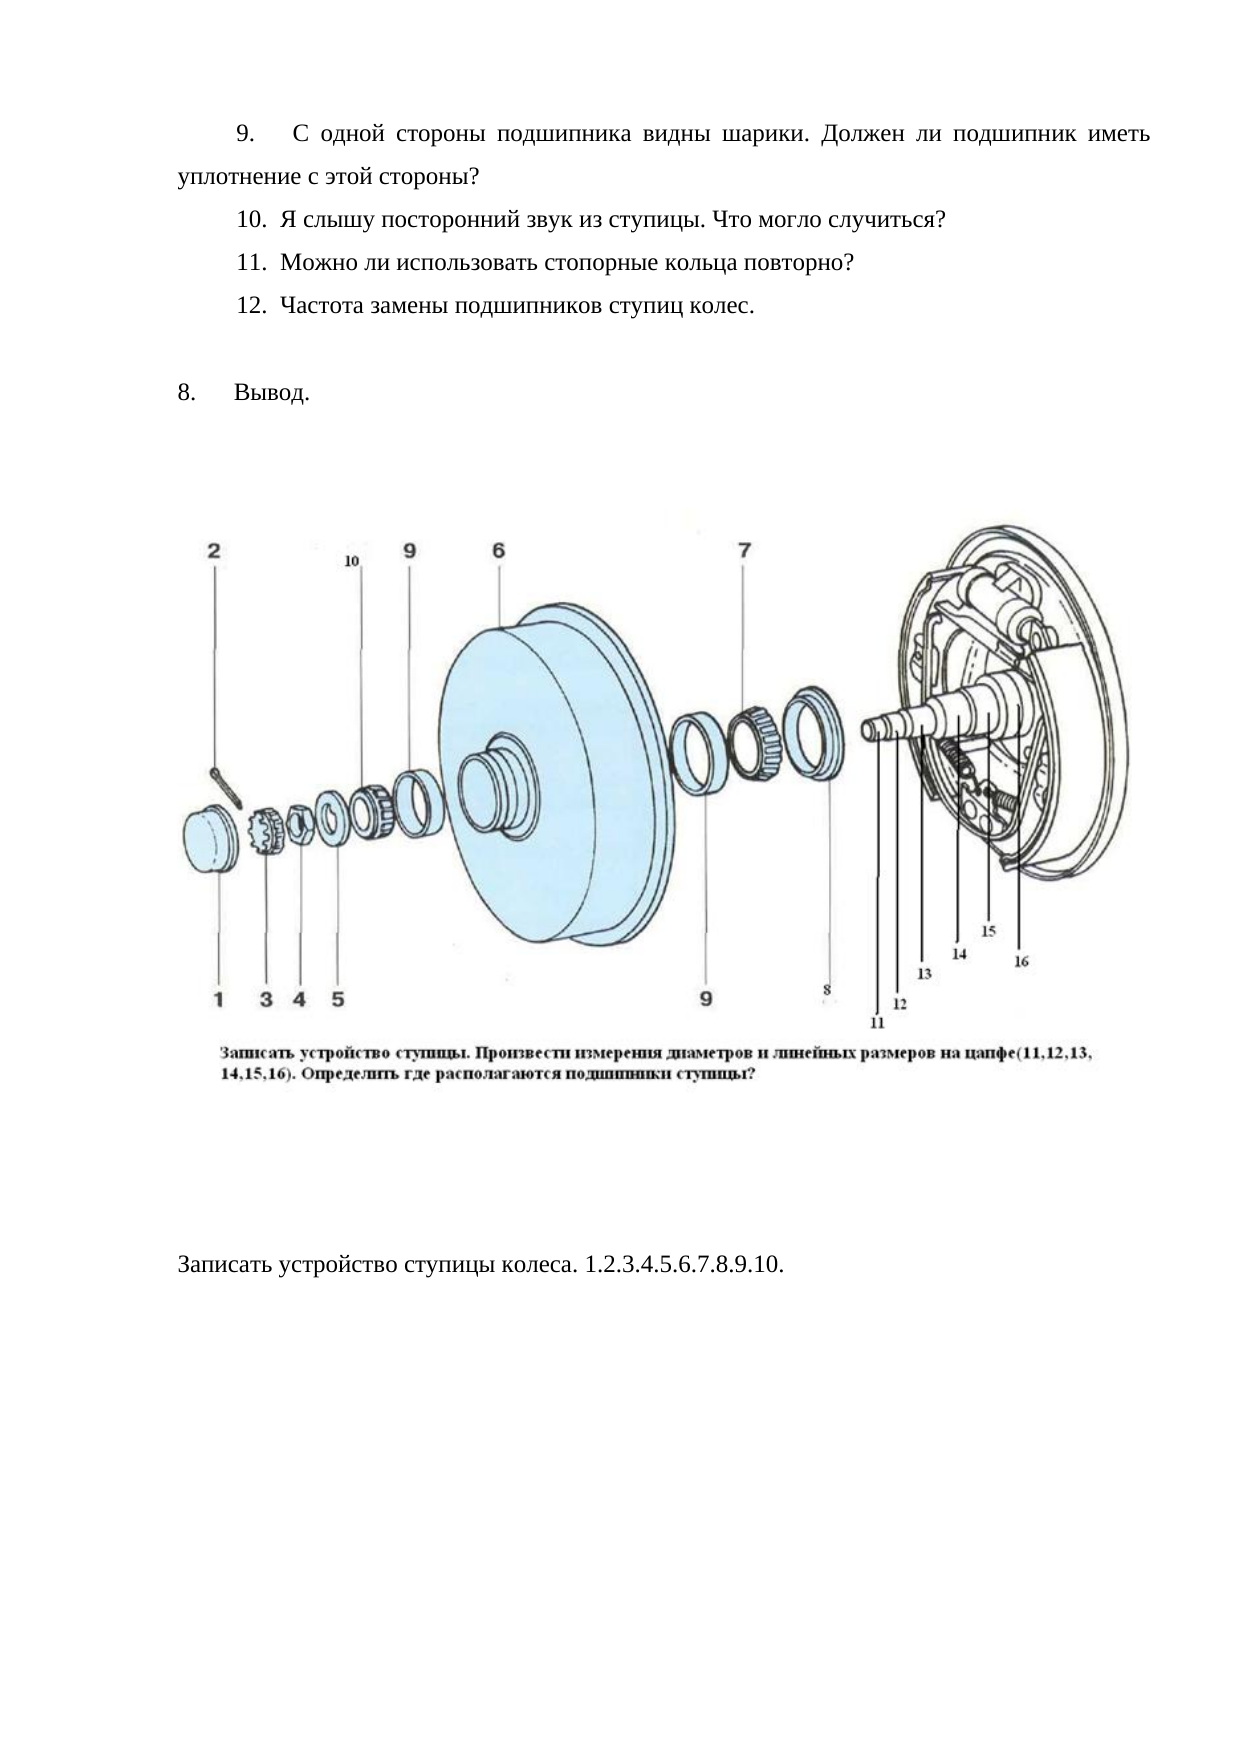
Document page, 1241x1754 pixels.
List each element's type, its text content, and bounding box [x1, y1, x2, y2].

picture [177, 508, 1153, 1103]
subtitle 8. Вывод. [177, 377, 1152, 406]
subtitle 12. Частота замены подшипников ступиц колес. [177, 291, 1152, 319]
subtitle 11. Можно ли использовать стопорные кольца повторно? [177, 247, 1152, 276]
subtitle 10. Я слышу посторонний звук из ступицы. Что могло случиться? [177, 204, 1152, 233]
subtitle 9. С одной стороны подшипника видны шарики. Должен ли подшипник иметь уплотнение с этой стороны? [177, 118, 1152, 190]
subtitle Записать устройство ступицы колеса. 1.2.3.4.5.6.7.8.9.10. [177, 1249, 1152, 1277]
